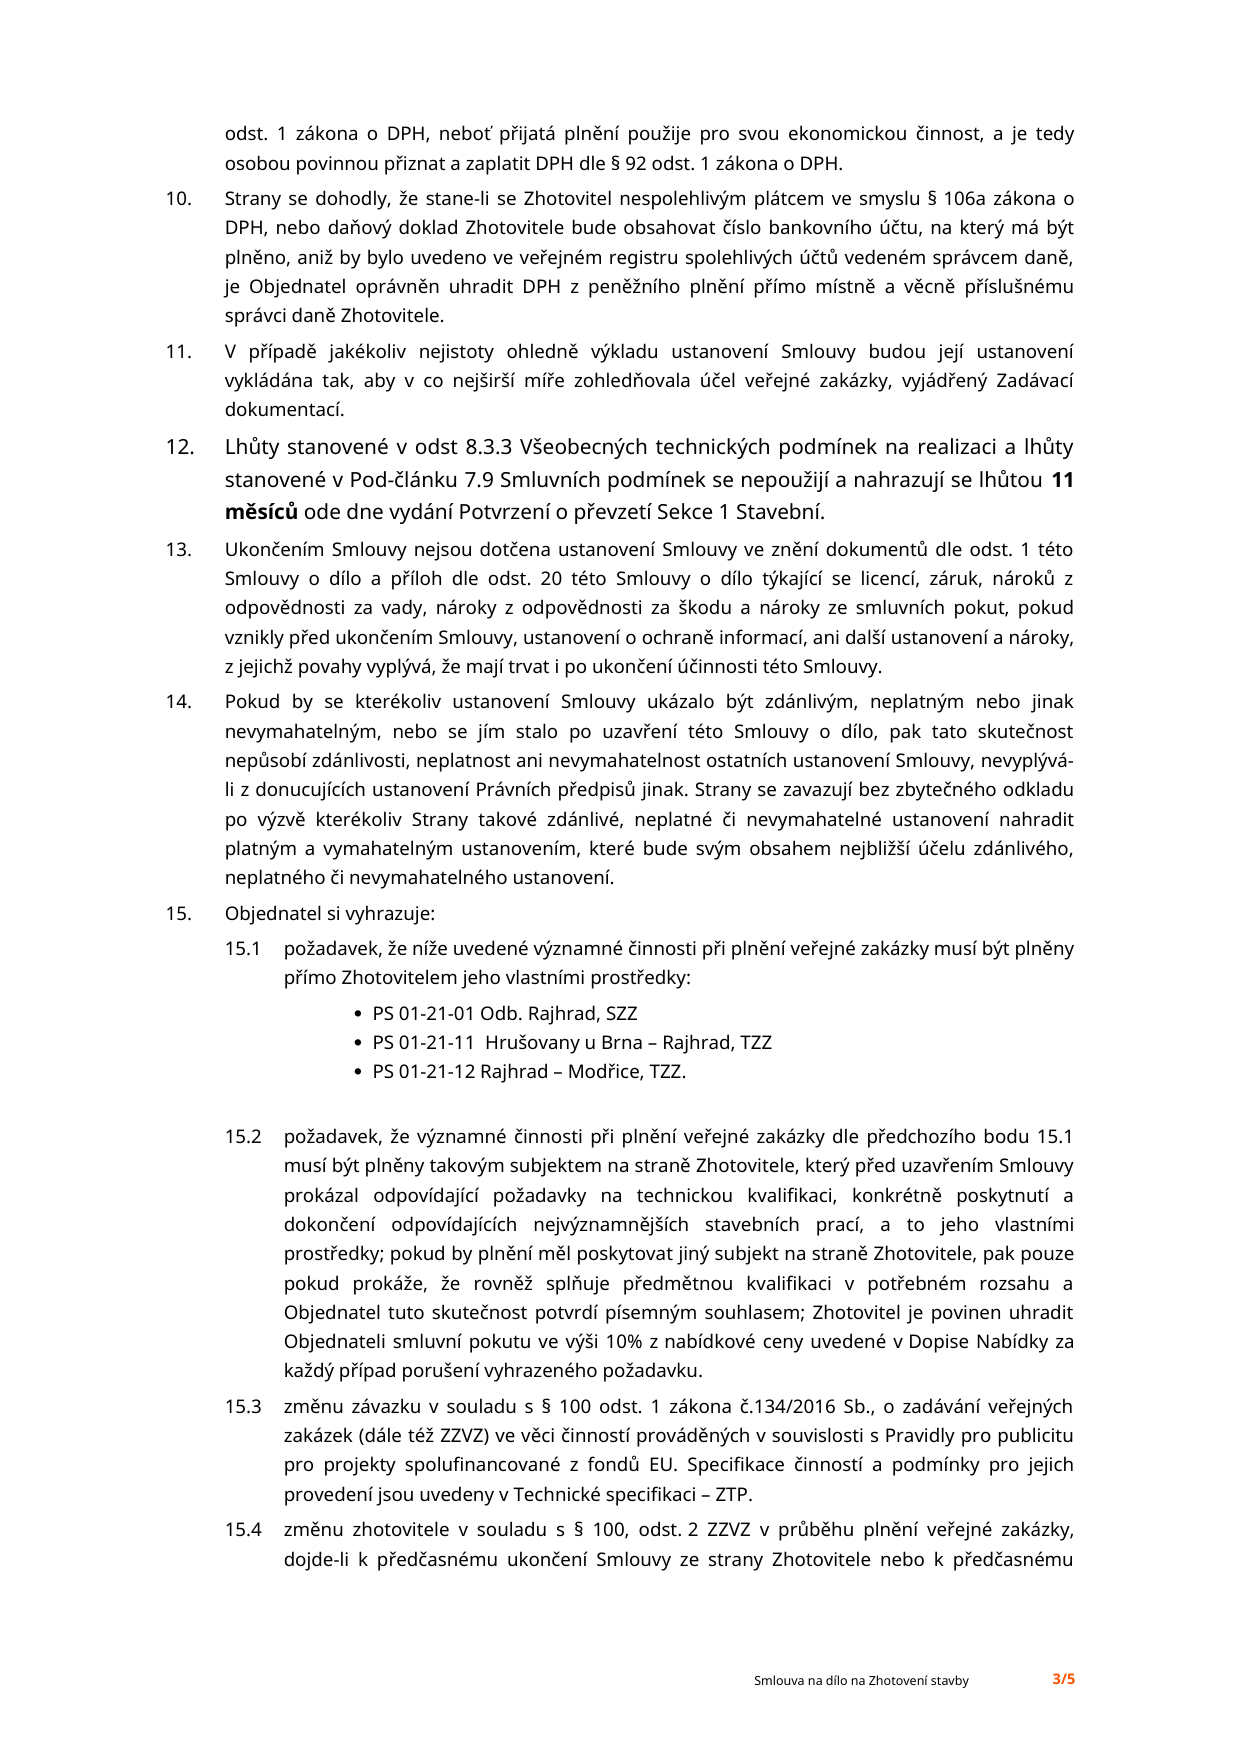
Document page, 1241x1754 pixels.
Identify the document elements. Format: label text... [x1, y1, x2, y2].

list Strany se dohodly, že stane-li se Zhotovitel nespolehlivým plátcem ve smyslu § 106a zákona o DPH, nebo daňový doklad Zhotovitele bude obsahovat číslo bankovního účtu, na který má být plněno, aniž by bylo uvedeno ve veřejném registru spolehlivých účtů vedeném správcem daně, je Objednatel oprávněn uhradit DPH z peněžního plnění přímo místně a věcně příslušnému správci daně Zhotovitele. [165, 185, 1075, 328]
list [165, 121, 1075, 175]
list Pokud by se kterékoliv ustanovení Smlouvy ukázalo být zdánlivým, neplatným nebo jinak nevymahatelným, nebo se jím stalo po uzavření této Smlouvy o dílo, pak tato skutečnost nepůsobí zdánlivosti, neplatnost ani nevymahatelnost ostatních ustanovení Smlouvy, nevyplývá-li z donucujících ustanovení Právních předpisů jinak. Strany se zavazují bez zbytečného odkladu po výzvě kterékoliv Strany takové zdánlivé, neplatné či nevymahatelné ustanovení nahradit platným a vymahatelným ustanovením, které bude svým obsahem nejbližší účelu zdánlivého, neplatného či nevymahatelného ustanovení. [165, 689, 1075, 890]
list Ukončením Smlouvy nejsou dotčena ustanovení Smlouvy ve znění dokumentů dle odst. 1 této Smlouvy o dílo a příloh dle odst. 20 této Smlouvy o dílo týkající se licencí, záruk, nároků z odpovědnosti za vady, nároky z odpovědnosti za škodu a nároky ze smluvních pokut, pokud vznikly před ukončením Smlouvy, ustanovení o ochraně informací, ani další ustanovení a nároky, z jejichž povahy vyplývá, že mají trvat i po ukončení účinnosti této Smlouvy. [165, 536, 1075, 679]
list požadavek, že významné činnosti při plnění veřejné zakázky dle předchozího bodu 15.1 musí být plněny takovým subjektem na straně Zhotovitele, který před uzavřením Smlouvy prokázal odpovídající požadavky na technickou kvalifikaci, konkrétně poskytnutí a dokončení odpovídajících nejvýznamnějších stavebních prací, a to jeho vlastními prostředky; pokud by plnění měl poskytovat jiný subjekt na straně Zhotovitele, pak pouze pokud prokáže, že rovněž splňuje předmětnou kvalifikaci v potřebném rozsahu a Objednatel tuto skutečnost potvrdí písemným souhlasem; Zhotovitel je povinen uhradit Objednateli smluvní pokutu ve výši 10% z nabídkové ceny uvedené v Dopise Nabídky za každý případ porušení vyhrazeného požadavku. [224, 1123, 1075, 1383]
list PS 01-21-01 Odb. Rajhrad, SZZ [354, 1000, 1075, 1026]
list požadavek, že níže uvedené významné činnosti při plnění veřejné zakázky musí být plněny přímo Zhotovitelem jeho vlastními prostředky: [224, 935, 1075, 990]
list Objednatel si vyhrazuje: [165, 900, 1075, 925]
list PS 01-21-11 Hrušovany u Brna – Rajhrad, TZZ [354, 1029, 1075, 1055]
list V případě jakékoliv nejistoty ohledně výkladu ustanovení Smlouvy budou její ustanovení vykládána tak, aby v co nejširší míře zohledňovala účel veřejné zakázky, vyjádřený Zadávací dokumentací. [165, 338, 1075, 422]
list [224, 1517, 1075, 1571]
list Lhůty stanovené v odst 8.3.3 Všeobecných technických podmínek na realizaci a lhůty stanovené v Pod-článku 7.9 Smluvních podmínek se nepoužijí a nahrazují se lhůtou 11 měsíců ode dne vydání Potvrzení o převzetí Sekce 1 Stavební. [165, 432, 1075, 526]
list změnu závazku v souladu s § 100 odst. 1 zákona č.134/2016 Sb., o zadávání veřejných zakázek (dále též ZZVZ) ve věci činností prováděných v souvislosti s Pravidly pro publicitu pro projekty spolufinancované z fondů EU. Specifikace činností a podmínky pro jejich provedení jsou uvedeny v Technické specifikaci – ZTP. [224, 1393, 1075, 1507]
list PS 01-21-12 Rajhrad – Modřice, TZZ. [354, 1059, 1075, 1084]
